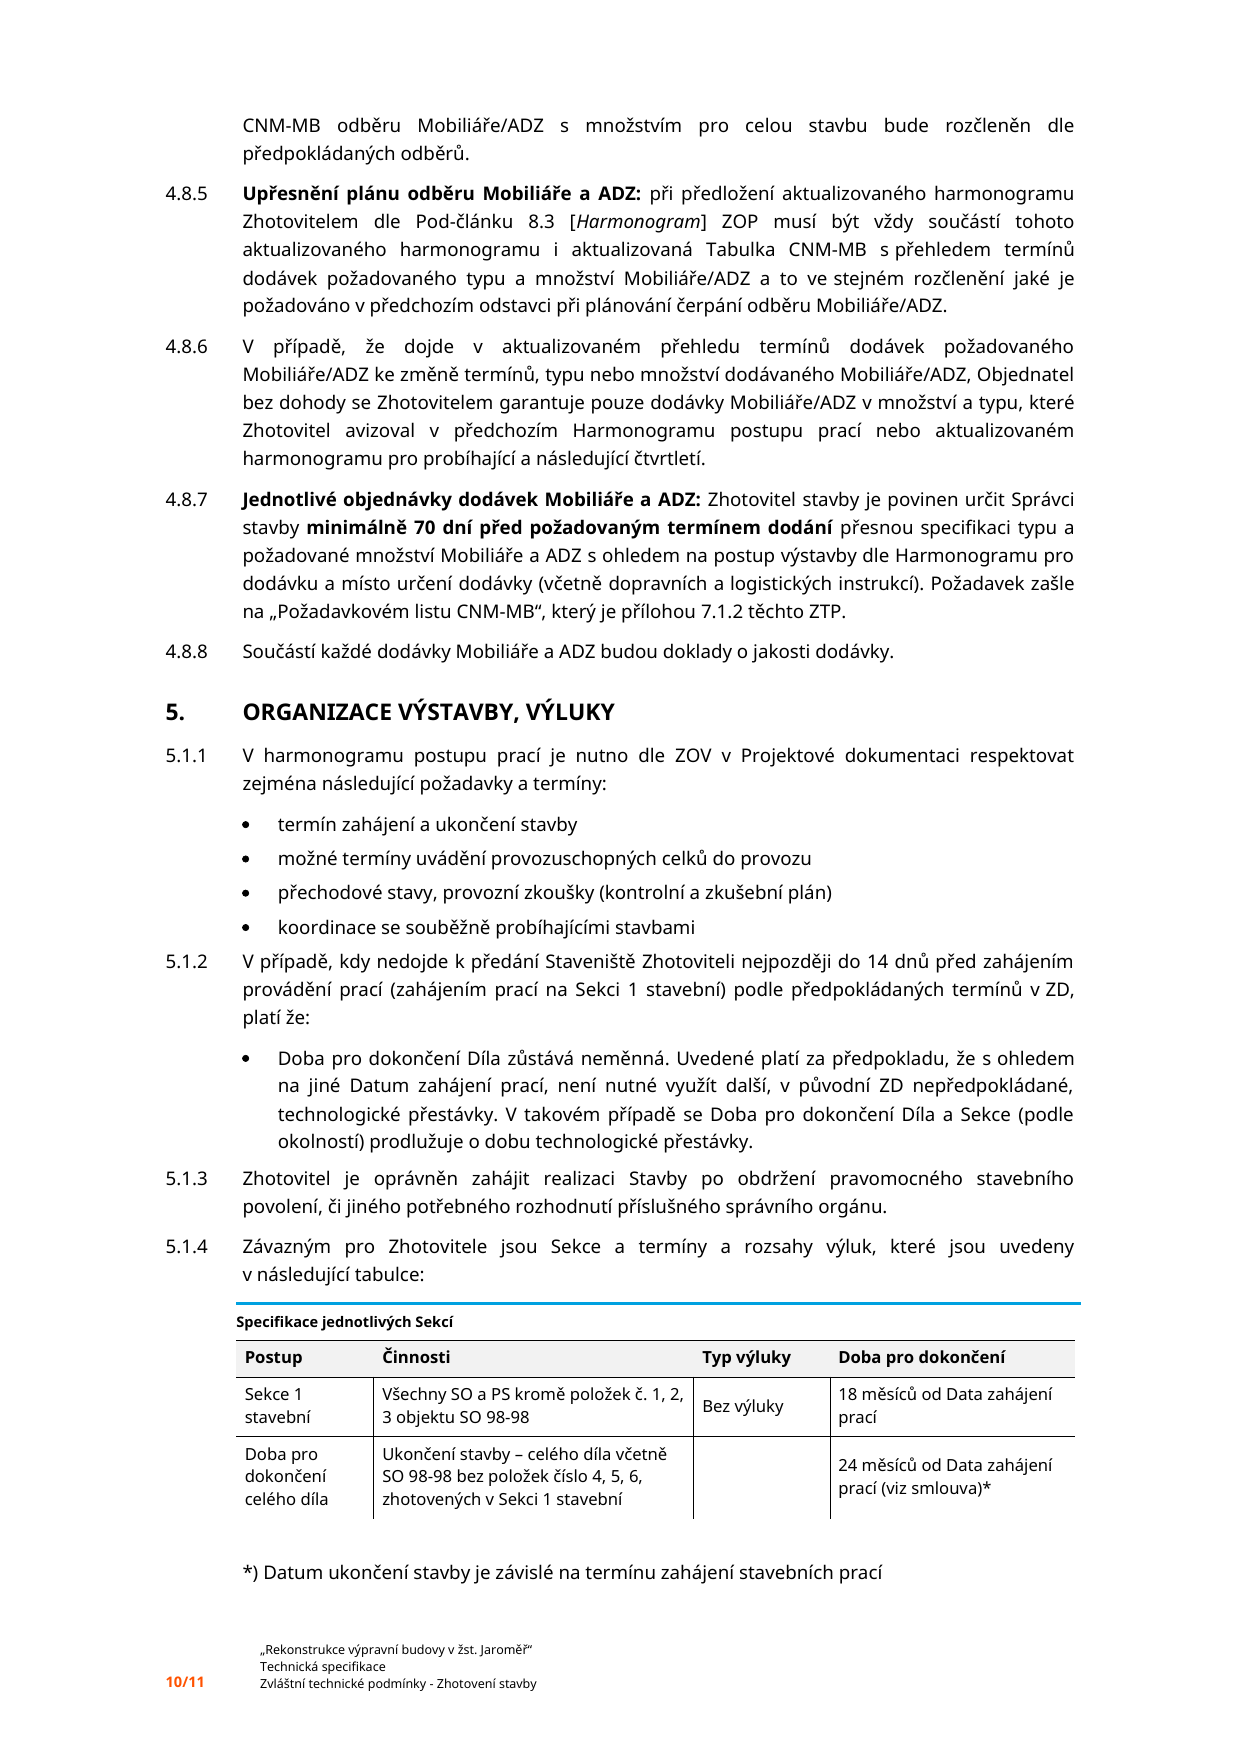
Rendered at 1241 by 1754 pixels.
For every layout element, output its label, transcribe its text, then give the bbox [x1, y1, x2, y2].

table_cell 24 měsíců od Data zahájení prací (viz smlouva)* [831, 1437, 1075, 1518]
text Jednotlivé objednávky dodávek Mobiliáře a ADZ: Zhotovitel stavby je povinen určit Správci stavby minimálně 70 dní před požadovaným termínem dodání přesnou specifikaci typu a požadované množství Mobiliáře a ADZ s ohledem na postup výstavby dle Harmonogramu pro dodávku a místo určení dodávky (včetně dopravních a logistických instrukcí). Požadavek zašle na „Požadavkovém listu CNM-MB“, který je přílohou 7.1.2 těchto ZTP. [165, 486, 1075, 623]
list termín zahájení a ukončení stavby [242, 811, 1075, 837]
text V harmonogramu postupu prací je nutno dle ZOV v Projektové dokumentaci respektovat zejména následující požadavky a termíny: [165, 743, 1075, 796]
table_cell Doba pro dokončení celého díla [236, 1437, 373, 1518]
list koordinace se souběžně probíhajícími stavbami [242, 914, 1075, 939]
table_cell Všechny SO a PS kromě položek č. 1, 2, 3 objektu SO 98-98 [374, 1378, 693, 1436]
text Závazným pro Zhotovitele jsou Sekce a termíny a rozsahy výluk, které jsou uvedeny v následující tabulce: [165, 1234, 1075, 1287]
text Zhotovitel je oprávněn zahájit realizaci Stavby po obdržení pravomocného stavebního povolení, či jiného potřebného rozhodnutí příslušného správního orgánu. [165, 1165, 1075, 1219]
text Doba pro dokončení Díla zůstává neměnná. Uvedené platí za předpokladu, že s ohledem na jiné Datum zahájení prací, není nutné využít další, v původní ZD nepředpokládané, technologické přestávky. V takovém případě se Doba pro dokončení Díla a Sekce (podle okolností) prodlužuje o dobu technologické přestávky. [242, 1045, 1075, 1154]
text Upřesnění plánu odběru Mobiliáře a ADZ: při předložení aktualizovaného harmonogramu Zhotovitelem dle Pod-článku 8.3 [Harmonogram] ZOP musí být vždy součástí tohoto aktualizovaného harmonogramu i aktualizovaná Tabulka CNM-MB s přehledem termínů dodávek požadovaného typu a množství Mobiliáře/ADZ a to ve stejném rozčlenění jaké je požadováno v předchozím odstavci při plánování čerpání odběru Mobiliáře/ADZ. [165, 181, 1075, 318]
table_cell Ukončení stavby – celého díla včetně SO 98-98 bez položek číslo 4, 5, 6, zhotovených v Sekci 1 stavební [374, 1437, 693, 1518]
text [165, 112, 1075, 166]
table_header Typ výluky [694, 1341, 830, 1377]
list přechodové stavy, provozní zkoušky (kontrolní a zkušební plán) [242, 880, 1075, 905]
text V případě, kdy nedojde k předání Staveniště Zhotoviteli nejpozději do 14 dnů před zahájením provádění prací (zahájením prací na Sekci 1 stavební) podle předpokládaných termínů v ZD, platí že: [165, 948, 1075, 1030]
text Specifikace jednotlivých Sekcí [236, 1305, 1081, 1332]
table_header Postup [236, 1341, 374, 1377]
text Součástí každé dodávky Mobiliáře a ADZ budou doklady o jakosti dodávky. [165, 638, 1075, 664]
table_cell Sekce 1 stavební [236, 1378, 373, 1436]
table_cell 18 měsíců od Data zahájení prací [831, 1378, 1075, 1436]
text *) Datum ukončení stavby je závislé na termínu zahájení stavebních prací [242, 1559, 1075, 1584]
table_header Činnosti [374, 1341, 694, 1377]
text V případě, že dojde v aktualizovaném přehledu termínů dodávek požadovaného Mobiliáře/ADZ ke změně termínů, typu nebo množství dodávaného Mobiliáře/ADZ, Objednatel bez dohody se Zhotovitelem garantuje pouze dodávky Mobiliáře/ADZ v množství a typu, které Zhotovitel avizoval v předchozím Harmonogramu postupu prací nebo aktualizovaném harmonogramu pro probíhající a následující čtvrtletí. [165, 333, 1075, 471]
table_cell Bez výluky [694, 1378, 830, 1436]
list možné termíny uvádění provozuschopných celků do provozu [242, 845, 1075, 871]
text ORGANIZACE VÝSTAVBY, VÝLUKY [165, 696, 1075, 727]
table_cell [694, 1437, 830, 1518]
table_header Doba pro dokončení [830, 1341, 1075, 1377]
